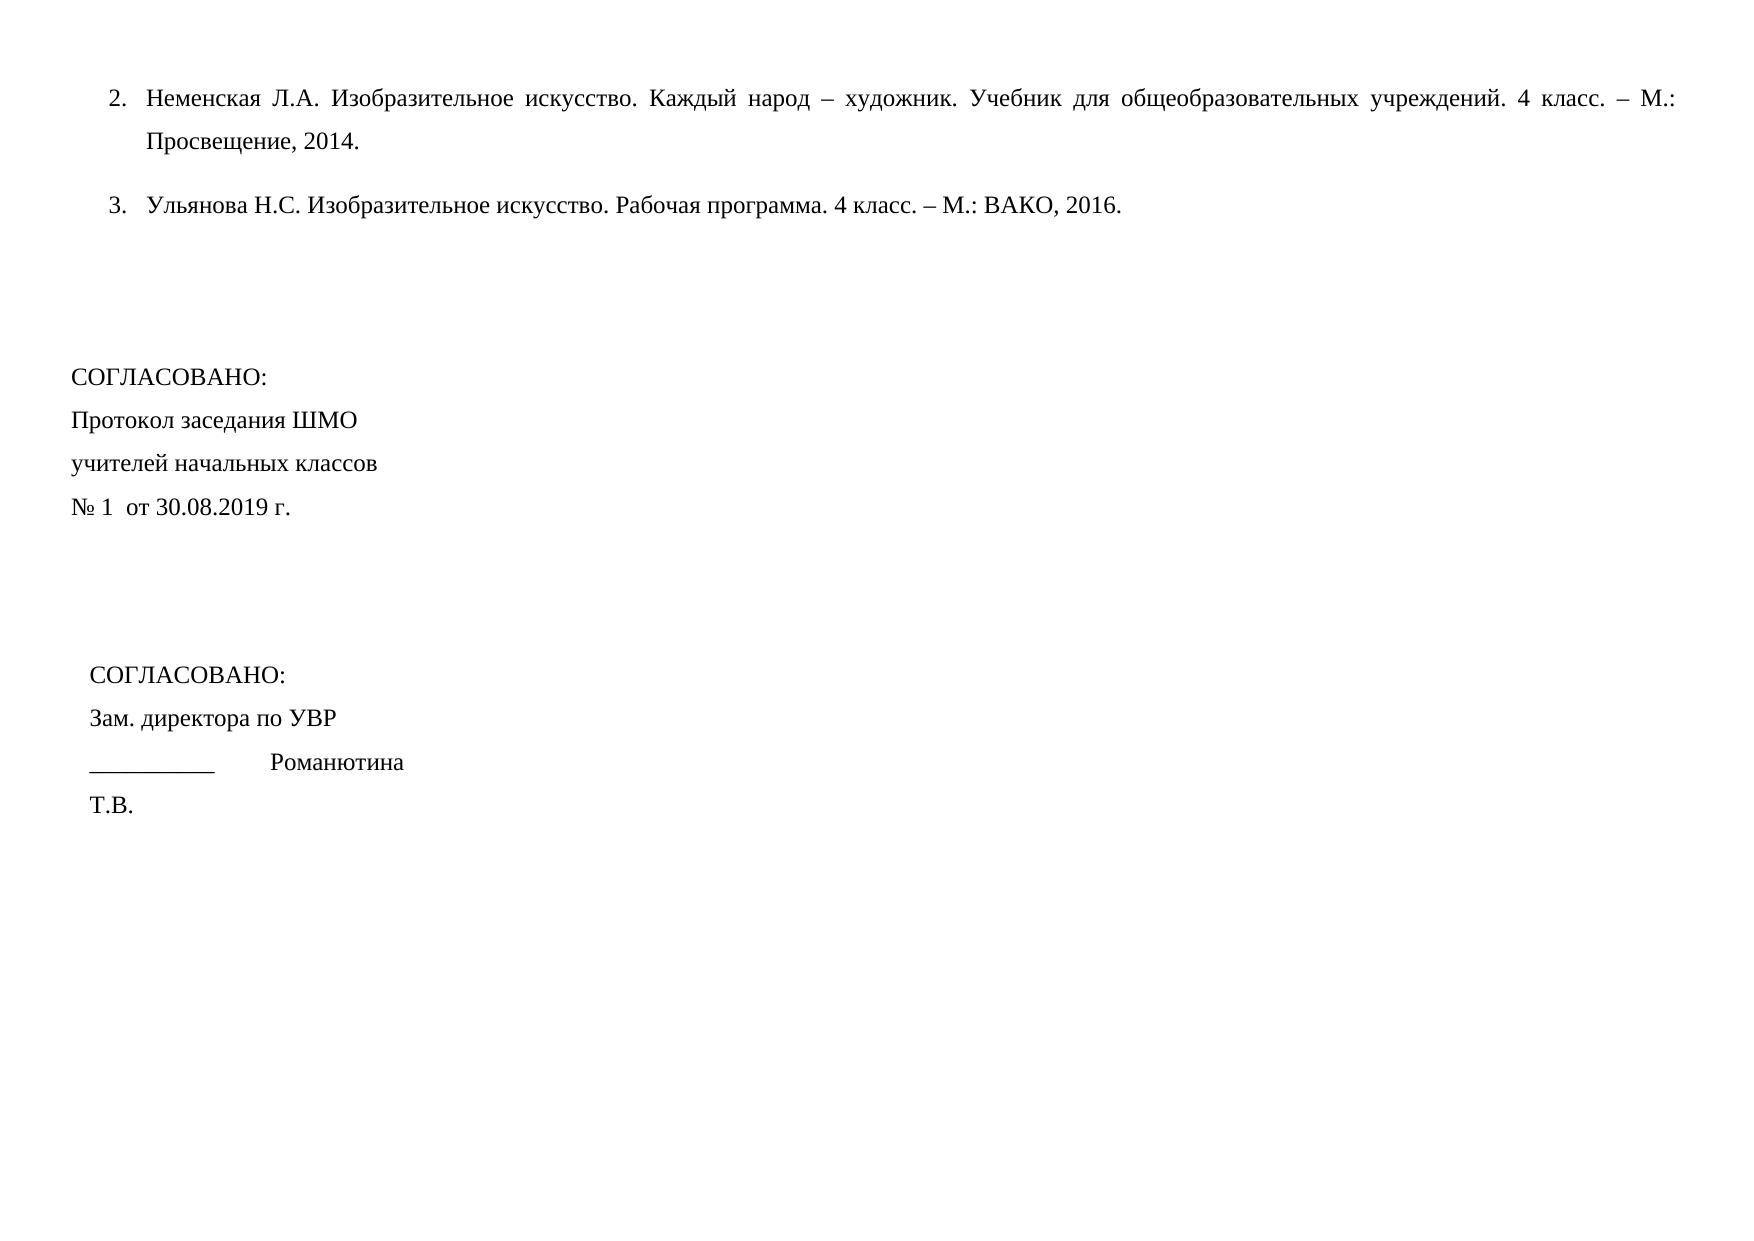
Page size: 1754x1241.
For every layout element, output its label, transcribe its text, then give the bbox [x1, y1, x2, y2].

list Ульянова Н.С. Изобразительное искусство. Рабочая программа. 4 класс. – М.: ВАКО, 2016. [108, 190, 1677, 218]
list Неменская Л.А. Изобразительное искусство. Каждый народ – художник. Учебник для общеобразовательных учреждений. 4 класс. – М.: Просвещение, 2014. [108, 83, 1677, 154]
text СОГЛАСОВАНО: [71, 362, 1677, 391]
text учителей начальных классов [71, 448, 1677, 477]
text Протокол заседания ШМО [71, 405, 1677, 434]
text № 1 от 30.08.2019 г. [71, 492, 1677, 520]
